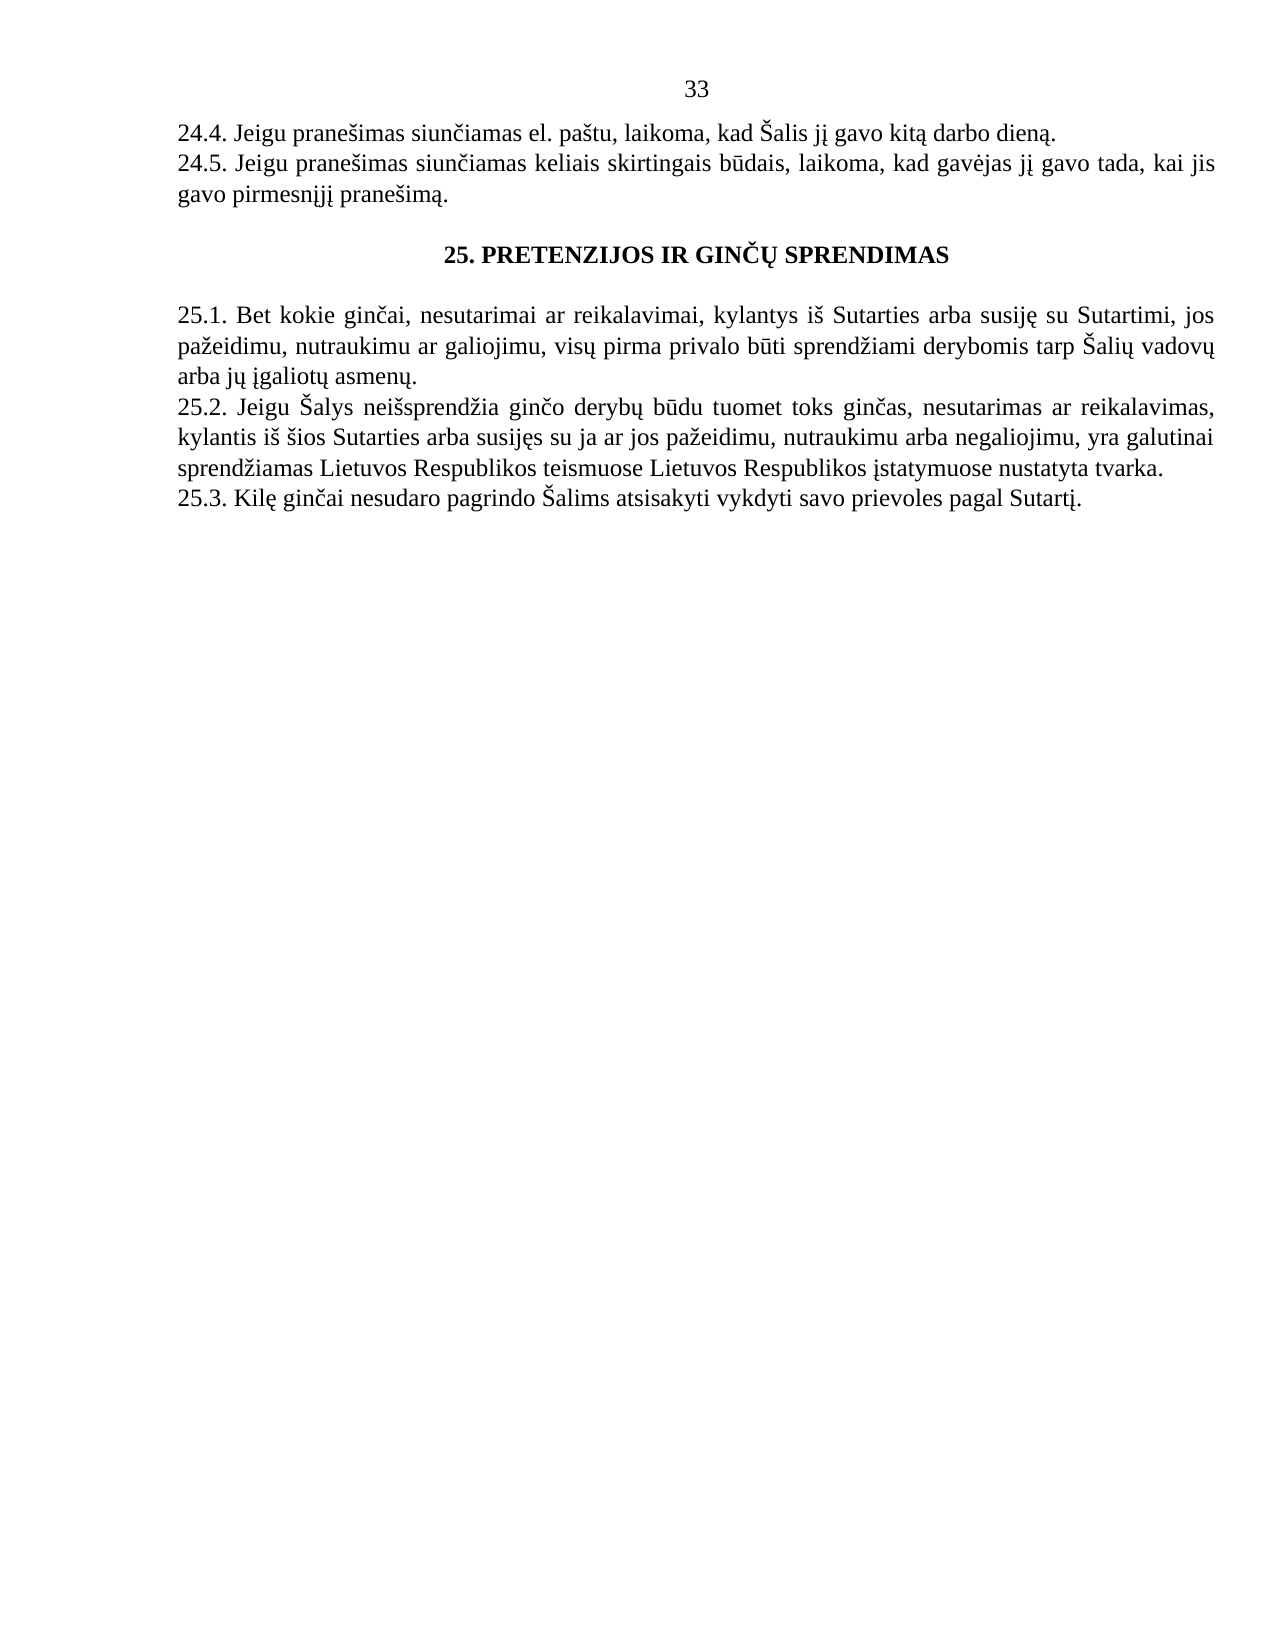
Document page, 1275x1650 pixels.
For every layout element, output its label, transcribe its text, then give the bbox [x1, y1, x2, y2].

text 25.2. Jeigu Šalys neišsprendžia ginčo derybų būdu tuomet toks ginčas, nesutarimas ar reikalavimas, kylantis iš šios Sutarties arba susijęs su ja ar jos pažeidimu, nutraukimu arba negaliojimu, yra galutinai sprendžiamas Lietuvos Respublikos teismuose Lietuvos Respublikos įstatymuose nustatyta tvarka. [177, 392, 1216, 481]
text 25. Pretenzijos ir ginčų sprendimas [177, 240, 1216, 268]
text 25.1. Bet kokie ginčai, nesutarimai ar reikalavimai, kylantys iš Sutarties arba susiję su Sutartimi, jos pažeidimu, nutraukimu ar galiojimu, visų pirma privalo būti sprendžiami derybomis tarp Šalių vadovų arba jų įgaliotų asmenų. [177, 301, 1216, 390]
text 25.3. Kilę ginčai nesudaro pagrindo Šalims atsisakyti vykdyti savo prievoles pagal Sutartį. [177, 483, 1216, 512]
text 24.5. Jeigu pranešimas siunčiamas keliais skirtingais būdais, laikoma, kad gavėjas jį gavo tada, kai jis gavo pirmesnįjį pranešimą. [177, 148, 1216, 208]
text 24.4. Jeigu pranešimas siunčiamas el. paštu, laikoma, kad Šalis jį gavo kitą darbo dieną. [177, 118, 1216, 147]
